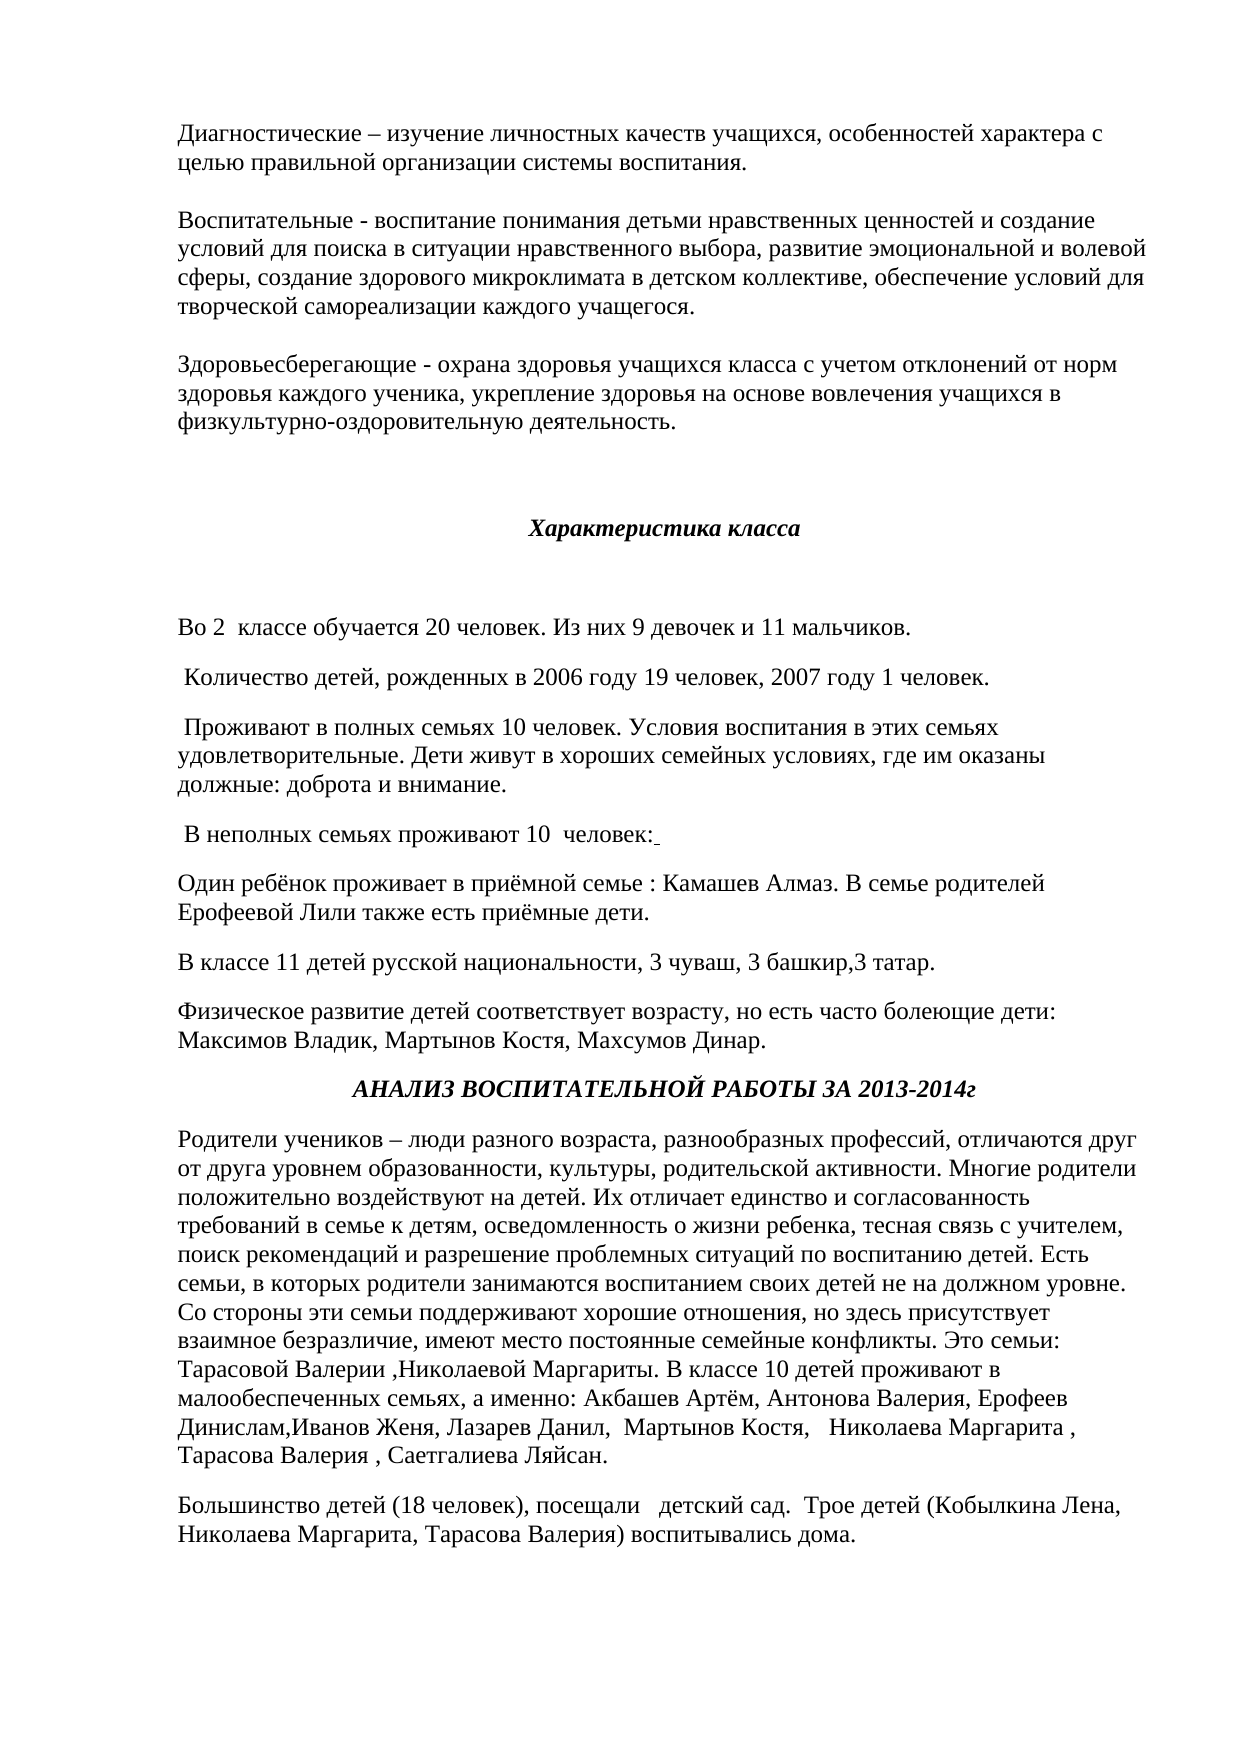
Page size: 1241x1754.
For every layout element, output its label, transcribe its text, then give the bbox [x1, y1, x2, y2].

text Родители учеников – люди разного возраста, разнообразных профессий, отличаются друг от друга уровнем образованности, культуры, родительской активности. Многие родители положительно воздействуют на детей. Их отличает единство и согласованность требований в семье к детям, осведомленность о жизни ребенка, тесная связь с учителем, поиск рекомендаций и разрешение проблемных ситуаций по воспитанию детей. Есть семьи, в которых родители занимаются воспитанием своих детей не на должном уровне. Со стороны эти семьи поддерживают хорошие отношения, но здесь присутствует взаимное безразличие, имеют место постоянные семейные конфликты. Это семьи: Тарасовой Валерии ,Николаевой Маргариты. В классе 10 детей проживают в малообеспеченных семьях, а именно: Акбашев Артём, Антонова Валерия, Ерофеев Динислам,Иванов Женя, Лазарев Данил, Мартынов Костя, Николаева Маргарита , Тарасова Валерия , Саетгалиева Ляйсан. [177, 1124, 1152, 1469]
text Воспитательные - воспитание понимания детьми нравственных ценностей и создание условий для поиска в ситуации нравственного выбора, развитие эмоциональной и волевой сферы, создание здорового микроклимата в детском коллективе, обеспечение условий для творческой самореализации каждого учащегося. [177, 205, 1152, 320]
text АНАЛИЗ ВОСПИТАТЕЛЬНОЙ РАБОТЫ ЗА 2013-2014г [177, 1074, 1152, 1103]
text Характеристика класса [177, 513, 1152, 542]
text В классе 11 детей русской национальности, 3 чуваш, 3 башкир,3 татар. [177, 947, 1152, 975]
text Здоровьесберегающие - охрана здоровья учащихся класса с учетом отклонений от норм здоровья каждого ученика, укрепление здоровья на основе вовлечения учащихся в физкультурно-оздоровительную деятельность. [177, 349, 1152, 435]
text Количество детей, рожденных в 2006 году 19 человек, 2007 году 1 человек. [177, 662, 1152, 691]
text В неполных семьях проживают 10 человек: [177, 819, 1152, 847]
text Физическое развитие детей соответствует возрасту, но есть часто болеющие дети: Максимов Владик, Мартынов Костя, Махсумов Динар. [177, 996, 1152, 1054]
text Во 2 классе обучается 20 человек. Из них 9 девочек и 11 мальчиков. [177, 612, 1152, 641]
text Большинство детей (18 человек), посещали детский сад. Трое детей (Кобылкина Лена, Николаева Маргарита, Тарасова Валерия) воспитывались дома. [177, 1490, 1152, 1547]
text Диагностические – изучение личностных качеств учащихся, особенностей характера с целью правильной организации системы воспитания. [177, 118, 1152, 176]
text Один ребёнок проживает в приёмной семье : Камашев Алмаз. В семье родителей Ерофеевой Лили также есть приёмные дети. [177, 868, 1152, 926]
text Проживают в полных семьях 10 человек. Условия воспитания в этих семьях удовлетворительные. Дети живут в хороших семейных условиях, где им оказаны должные: доброта и внимание. [177, 712, 1152, 798]
